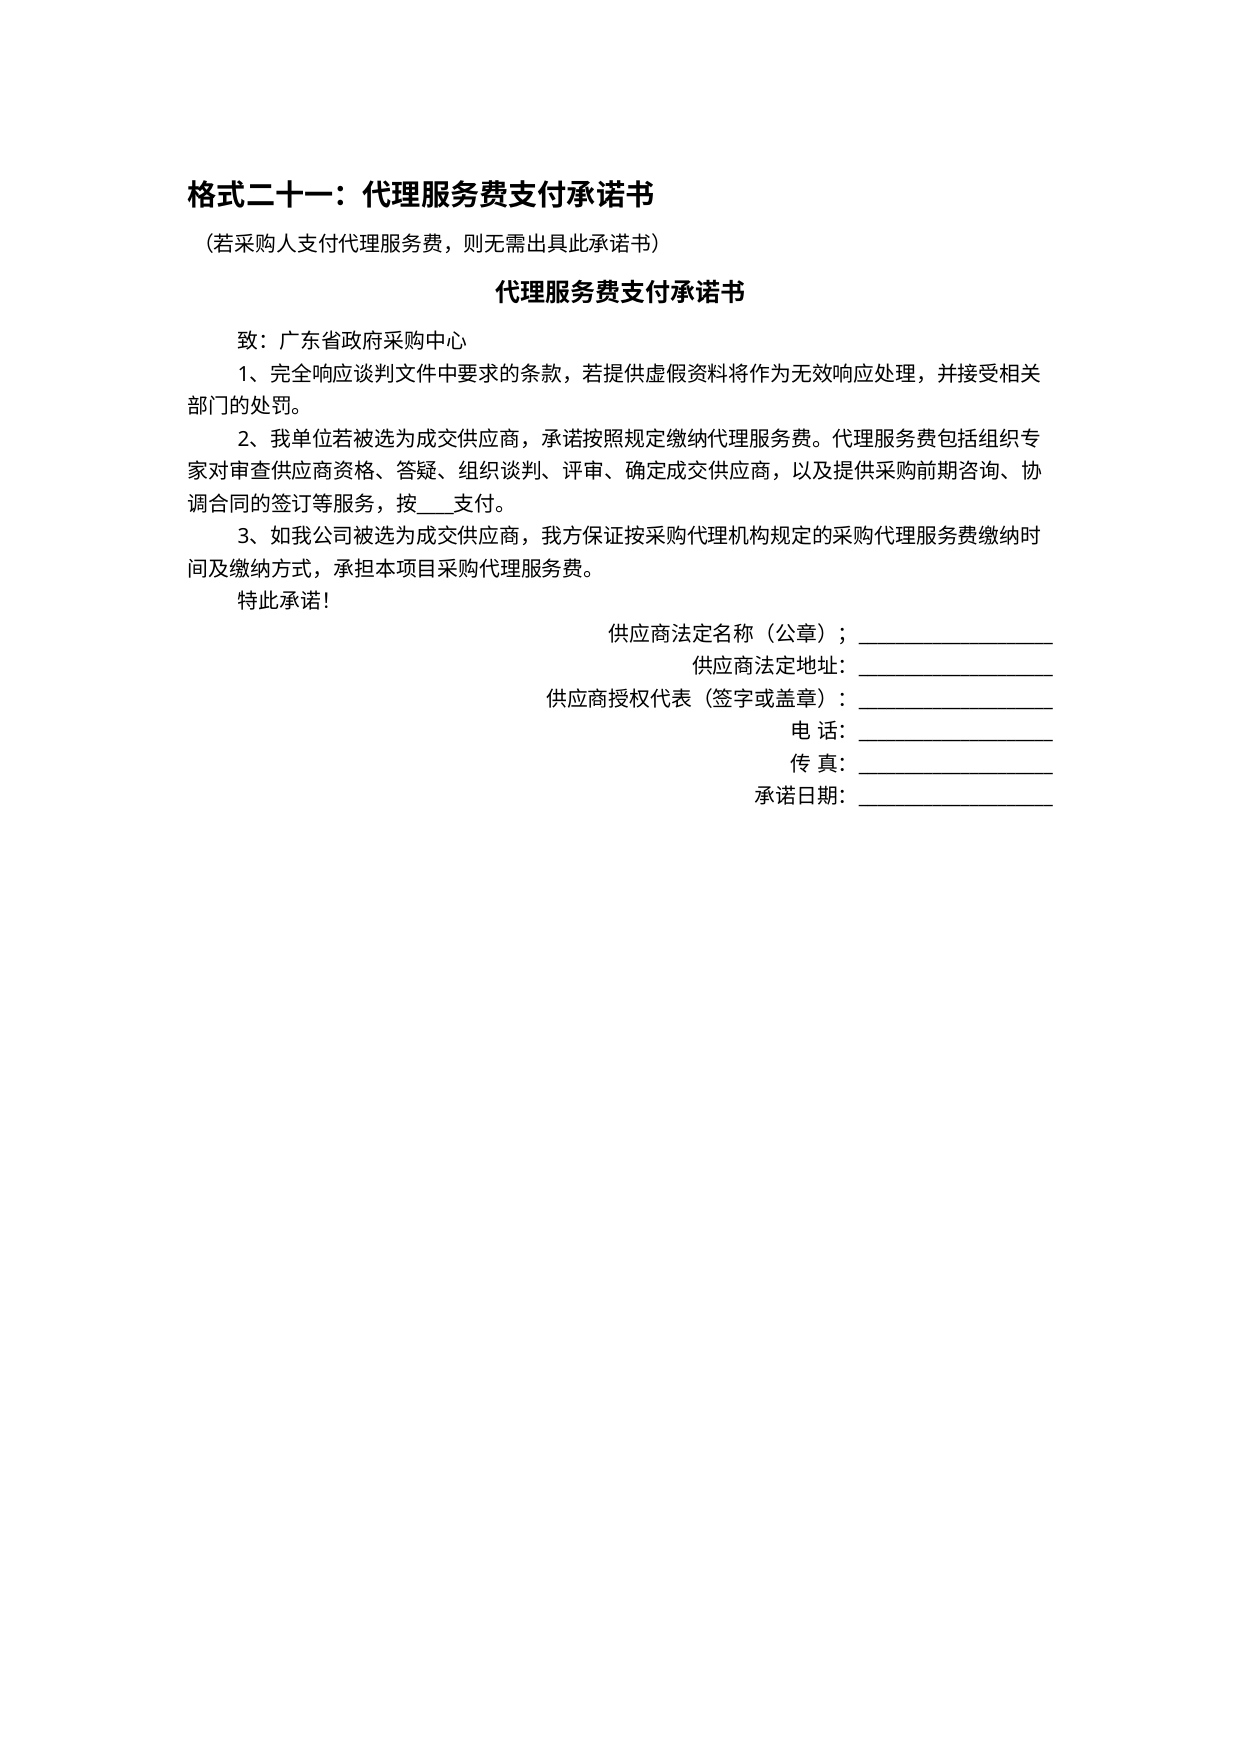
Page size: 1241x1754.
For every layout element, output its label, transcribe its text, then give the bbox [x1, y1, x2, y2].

text 供应商授权代表（签字或盖章）：_____________________ [187, 682, 1053, 714]
text 3、如我公司被选为成交供应商，我方保证按采购代理机构规定的采购代理服务费缴纳时间及缴纳方式，承担本项目采购代理服务费。 [187, 519, 1053, 584]
text 供应商法定地址：_____________________ [187, 649, 1053, 682]
text 格式二十一：代理服务费支付承诺书 [187, 162, 1053, 227]
text 承诺日期：_____________________ [187, 779, 1053, 812]
text （若采购人支付代理服务费，则无需出具此承诺书） [187, 227, 1053, 259]
text 1、完全响应谈判文件中要求的条款，若提供虚假资料将作为无效响应处理，并接受相关部门的处罚。 [187, 357, 1053, 422]
text 特此承诺！ [187, 584, 1053, 617]
text 电 话：_____________________ [187, 714, 1053, 747]
text 传 真：_____________________ [187, 747, 1053, 779]
text 致：广东省政府采购中心 [187, 324, 1053, 357]
text 供应商法定名称（公章）；_____________________ [187, 617, 1053, 649]
text 2、我单位若被选为成交供应商，承诺按照规定缴纳代理服务费。代理服务费包括组织专家对审查供应商资格、答疑、组织谈判、评审、确定成交供应商，以及提供采购前期咨询、协调合同的签订等服务，按____支付。 [187, 422, 1053, 519]
text 代理服务费支付承诺书 [187, 259, 1053, 324]
